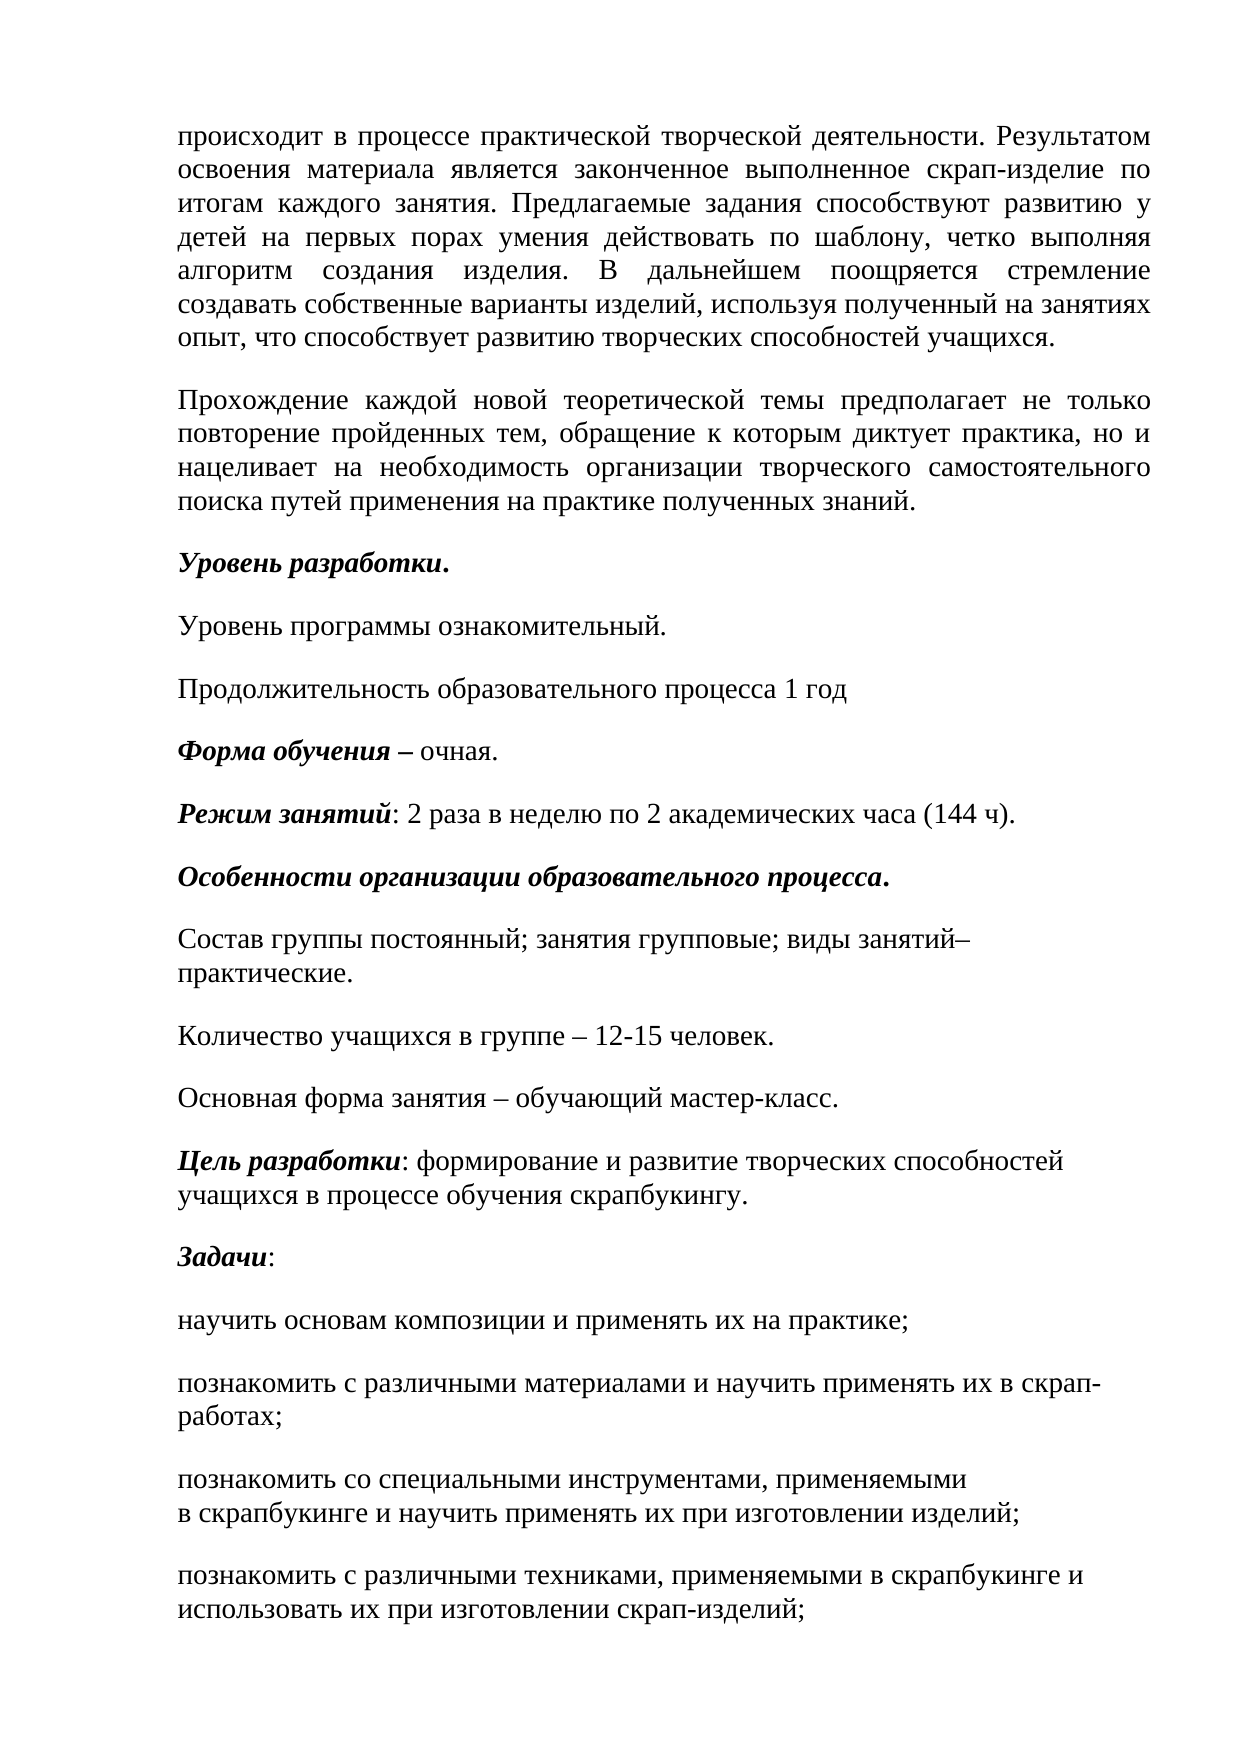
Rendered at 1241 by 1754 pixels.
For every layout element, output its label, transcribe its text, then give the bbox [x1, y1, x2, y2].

text Состав группы постоянный; занятия групповые; виды занятий– практические. [177, 922, 1152, 989]
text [177, 118, 1152, 353]
text Уровень разработки. [177, 545, 1152, 579]
text познакомить с различными техниками, применяемыми в скрапбукинге и использовать их при изготовлении скрап-изделий; [177, 1557, 1152, 1624]
text Основная форма занятия – обучающий мастер-класс. [177, 1081, 1152, 1114]
text Задачи: [177, 1239, 1152, 1273]
text познакомить со специальными инструментами, применяемыми в скрапбукинге и научить применять их при изготовлении изделий; [177, 1461, 1152, 1528]
text Цель разработки: формирование и развитие творческих способностей учащихся в процессе обучения скрапбукингу. [177, 1143, 1152, 1210]
text научить основам композиции и применять их на практике; [177, 1302, 1152, 1336]
text Продолжительность образовательного процесса 1 год [177, 671, 1152, 704]
text Уровень программы ознакомительный. [177, 608, 1152, 642]
text Количество учащихся в группе – 12-15 человек. [177, 1018, 1152, 1051]
text познакомить с различными материалами и научить применять их в скрап-работах; [177, 1365, 1152, 1432]
text Форма обучения – очная. [177, 733, 1152, 767]
text Режим занятий: 2 раза в неделю по 2 академических часа (144 ч). [177, 796, 1152, 830]
text Особенности организации образовательного процесса. [177, 859, 1152, 892]
text Прохождение каждой новой теоретической темы предполагает не только повторение пройденных тем, обращение к которым диктует практика, но и нацеливает на необходимость организации творческого самостоятельного поиска путей применения на практике полученных знаний. [177, 382, 1152, 516]
